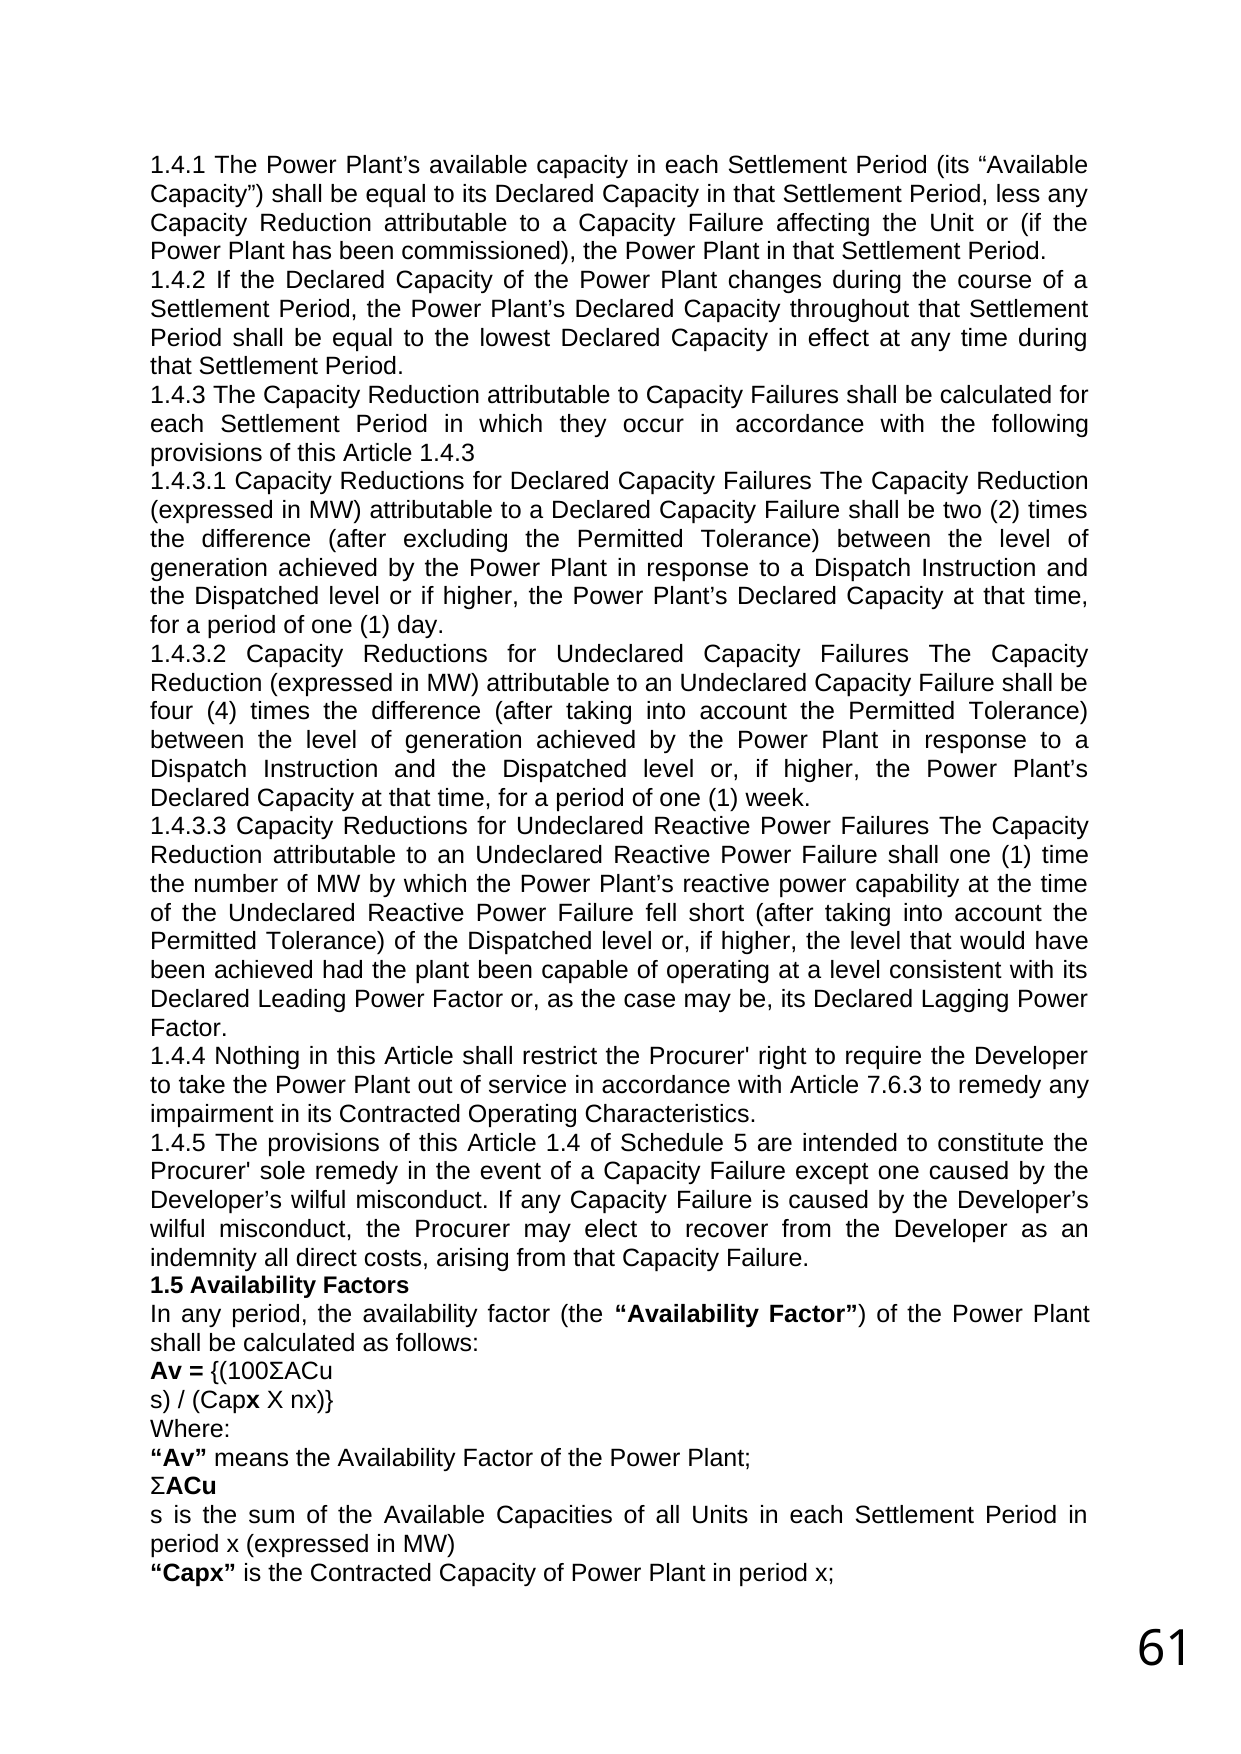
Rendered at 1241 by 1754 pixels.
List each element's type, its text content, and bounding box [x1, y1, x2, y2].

text ΣACu [150, 1471, 1090, 1500]
text 1.4.2 If the Declared Capacity of the Power Plant changes during the course of a Settlement Period, the Power Plant’s Declared Capacity throughout that Settlement Period shall be equal to the lowest Declared Capacity in effect at any time during that Settlement Period. [150, 265, 1090, 380]
text 1.4.4 Nothing in this Article shall restrict the Procurer' right to require the Developer to take the Power Plant out of service in accordance with Article 7.6.3 to remedy any impairment in its Contracted Operating Characteristics. [150, 1041, 1090, 1127]
text Av = {(100ΣACu [150, 1356, 1090, 1385]
text s is the sum of the Available Capacities of all Units in each Settlement Period in period x (expressed in MW) [150, 1500, 1090, 1558]
text 1.5 Availability Factors [150, 1271, 1090, 1299]
text 1.4.5 The provisions of this Article 1.4 of Schedule 5 are intended to constitute the Procurer' sole remedy in the event of a Capacity Failure except one caused by the Developer’s wilful misconduct. If any Capacity Failure is caused by the Developer’s wilful misconduct, the Procurer may elect to recover from the Developer as an indemnity all direct costs, arising from that Capacity Failure. [150, 1127, 1090, 1271]
text 1.4.3.2 Capacity Reductions for Undeclared Capacity Failures The Capacity Reduction (expressed in MW) attributable to an Undeclared Capacity Failure shall be four (4) times the difference (after taking into account the Permitted Tolerance) between the level of generation achieved by the Power Plant in response to a Dispatch Instruction and the Dispatched level or, if higher, the Power Plant’s Declared Capacity at that time, for a period of one (1) week. [150, 639, 1090, 811]
text 1.4.3.1 Capacity Reductions for Declared Capacity Failures The Capacity Reduction (expressed in MW) attributable to a Declared Capacity Failure shall be two (2) times the difference (after excluding the Permitted Tolerance) between the level of generation achieved by the Power Plant in response to a Dispatch Instruction and the Dispatched level or if higher, the Power Plant’s Declared Capacity at that time, for a period of one (1) day. [150, 466, 1090, 639]
text “Capx” is the Contracted Capacity of Power Plant in period x; [150, 1558, 1090, 1586]
text 1.4.3.3 Capacity Reductions for Undeclared Reactive Power Failures The Capacity Reduction attributable to an Undeclared Reactive Power Failure shall one (1) time the number of MW by which the Power Plant’s reactive power capability at the time of the Undeclared Reactive Power Failure fell short (after taking into account the Permitted Tolerance) of the Dispatched level or, if higher, the level that would have been achieved had the plant been capable of operating at a level consistent with its Declared Leading Power Factor or, as the case may be, its Declared Lagging Power Factor. [150, 811, 1090, 1041]
text s) / (Capx X nx)} [150, 1385, 1090, 1414]
text Where: [150, 1414, 1090, 1443]
text 1.4.1 The Power Plant’s available capacity in each Settlement Period (its “Available Capacity”) shall be equal to its Declared Capacity in that Settlement Period, less any Capacity Reduction attributable to a Capacity Failure affecting the Unit or (if the Power Plant has been commissioned), the Power Plant in that Settlement Period. [150, 150, 1090, 265]
text In any period, the availability factor (the “Availability Factor”) of the Power Plant shall be calculated as follows: [150, 1299, 1090, 1356]
text “Av” means the Availability Factor of the Power Plant; [150, 1443, 1090, 1471]
text 1.4.3 The Capacity Reduction attributable to Capacity Failures shall be calculated for each Settlement Period in which they occur in accordance with the following provisions of this Article 1.4.3 [150, 380, 1090, 466]
